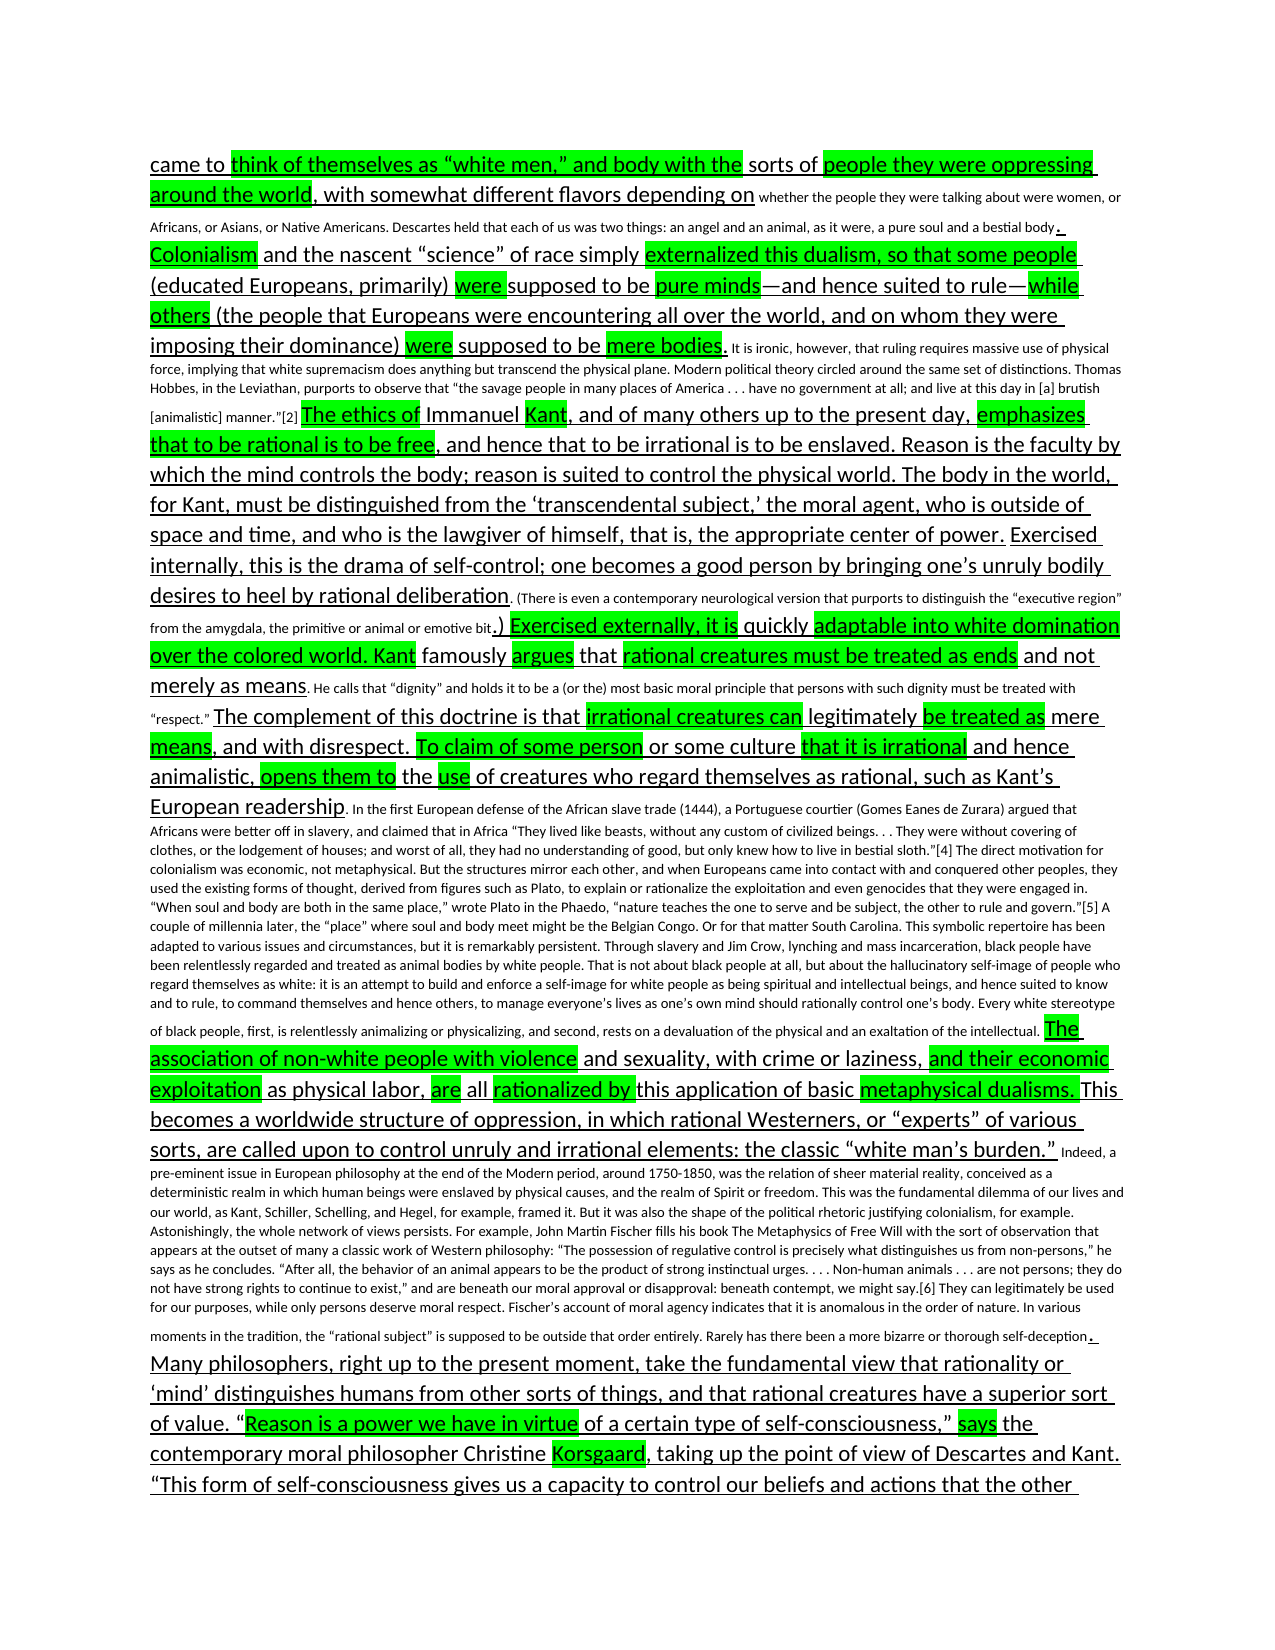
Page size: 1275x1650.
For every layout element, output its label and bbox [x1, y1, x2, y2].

text [150, 150, 1125, 1498]
